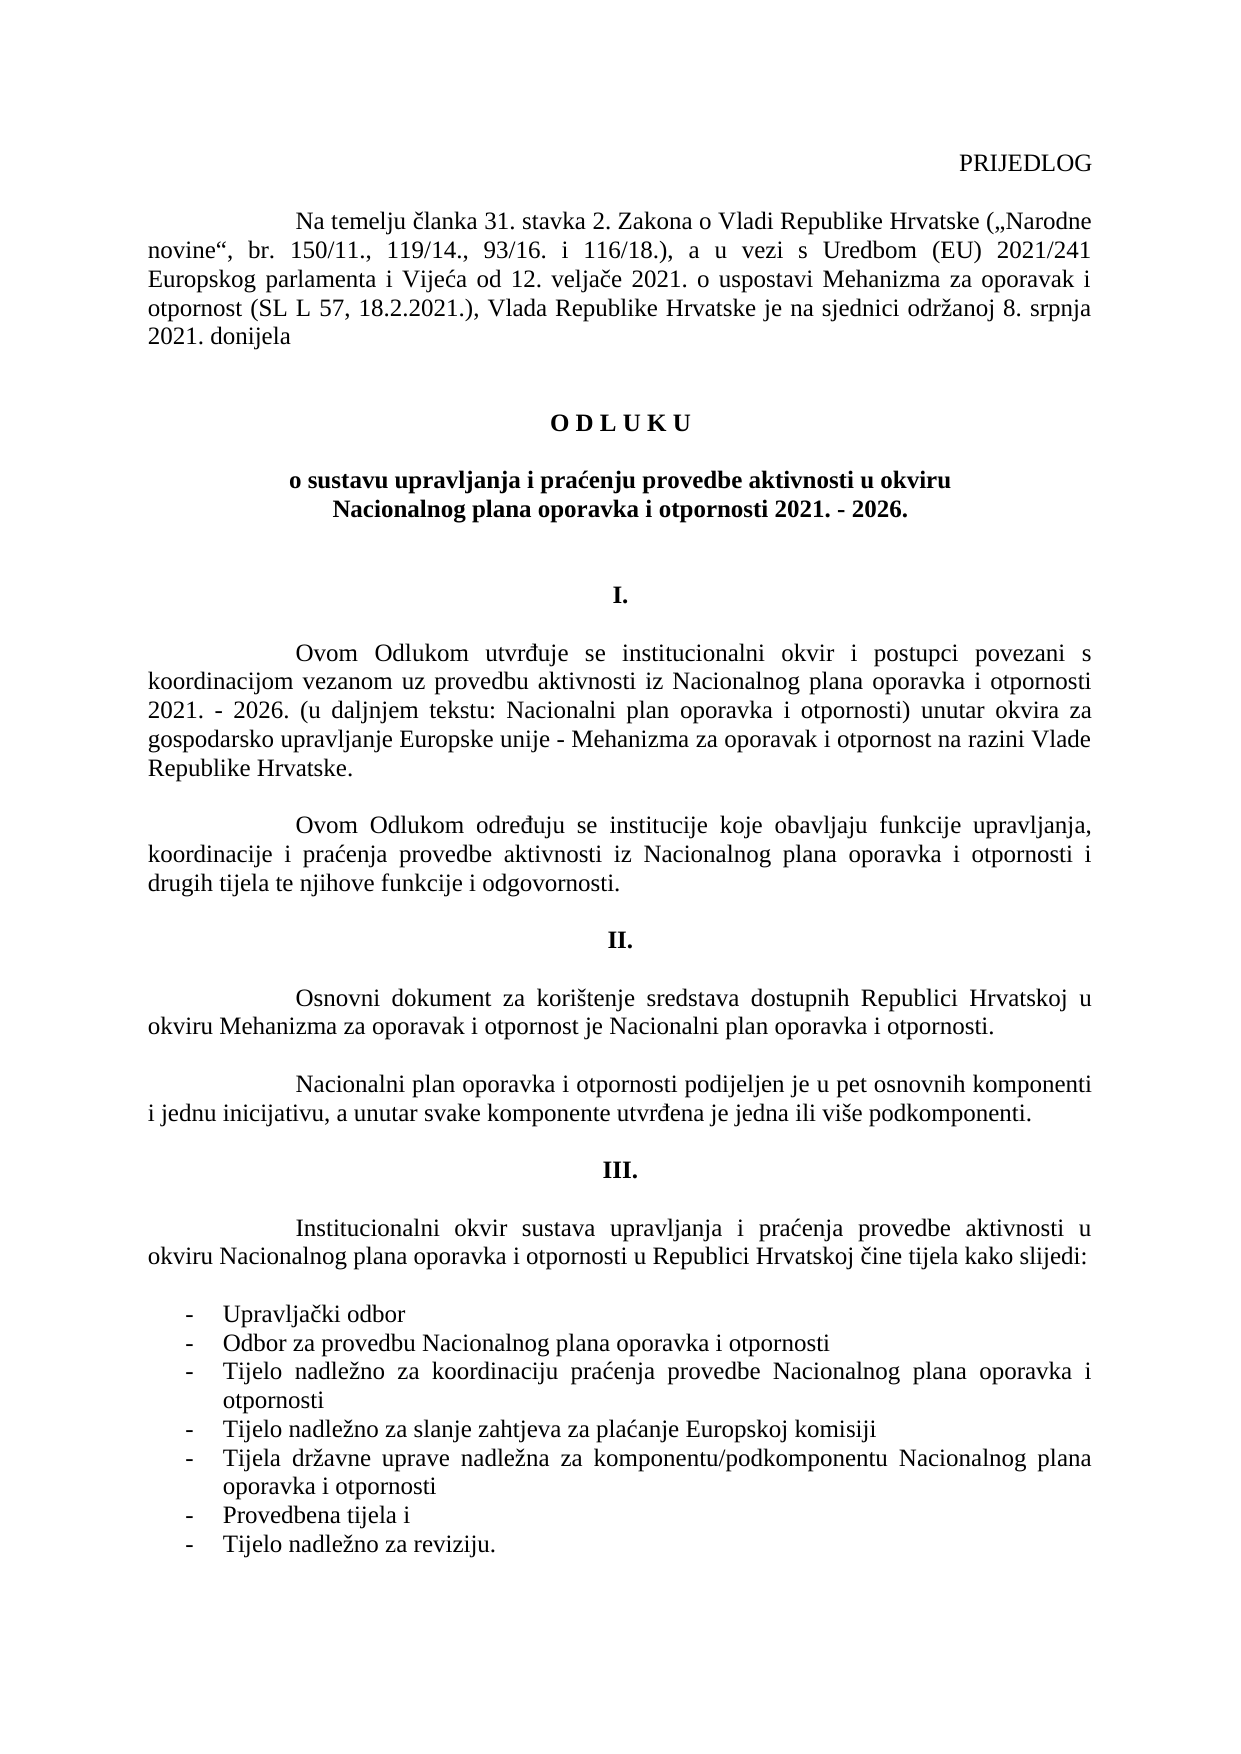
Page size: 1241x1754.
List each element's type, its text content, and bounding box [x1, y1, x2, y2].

text PRIJEDLOG [885, 148, 1092, 176]
text Ovom Odlukom utvrđuje se institucionalni okvir i postupci povezani s koordinacijom vezanom uz provedbu aktivnosti iz Nacionalnog plana oporavka i otpornosti 2021. - 2026. (u daljnjem tekstu: Nacionalni plan oporavka i otpornosti) unutar okvira za gospodarsko upravljanje Europske unije - Mehanizma za oporavak i otpornost na razini Vlade Republike Hrvatske. [148, 638, 1092, 781]
list Tijelo nadležno za koordinaciju praćenja provedbe Nacionalnog plana oporavka i otpornosti [185, 1356, 1092, 1414]
text o sustavu upravljanja i praćenju provedbe aktivnosti u okviru [148, 465, 1092, 494]
list Tijelo nadležno za slanje zahtjeva za plaćanje Europskoj komisiji [185, 1414, 1092, 1443]
text O D L U K U [148, 408, 1092, 436]
list Tijela državne uprave nadležna za komponentu/podkomponentu Nacionalnog plana oporavka i otpornosti [185, 1443, 1092, 1500]
text II. [148, 925, 1092, 954]
list Odbor za provedbu Nacionalnog plana oporavka i otpornosti [185, 1328, 1092, 1356]
text I. [148, 580, 1092, 609]
text Nacionalnog plana oporavka i otpornosti 2021. - 2026. [148, 494, 1092, 523]
list Tijelo nadležno za reviziju. [185, 1529, 1092, 1558]
text Nacionalni plan oporavka i otpornosti podijeljen je u pet osnovnih komponenti i jednu inicijativu, a unutar svake komponente utvrđena je jedna ili više podkomponenti. [148, 1069, 1092, 1126]
text Ovom Odlukom određuju se institucije koje obavljaju funkcije upravljanja, koordinacije i praćenja provedbe aktivnosti iz Nacionalnog plana oporavka i otpornosti i drugih tijela te njihove funkcije i odgovornosti. [148, 810, 1092, 896]
list Provedbena tijela i [185, 1500, 1092, 1529]
text Osnovni dokument za korištenje sredstava dostupnih Republici Hrvatskoj u okviru Mehanizma za oporavak i otpornost je Nacionalni plan oporavka i otpornosti. [148, 983, 1092, 1040]
text Institucionalni okvir sustava upravljanja i praćenja provedbe aktivnosti u okviru Nacionalnog plana oporavka i otpornosti u Republici Hrvatskoj čine tijela kako slijedi: [148, 1213, 1092, 1270]
subtitle Na temelju članka 31. stavka 2. Zakona o Vladi Republike Hrvatske („Narodne novine“, br. 150/11., 119/14., 93/16. i 116/18.), a u vezi s Uredbom (EU) 2021/241 Europskog parlamenta i Vijeća od 12. veljače 2021. o uspostavi Mehanizma za oporavak i otpornost (SL L 57, 18.2.2021.), Vlada Republike Hrvatske je na sjednici održanoj 8. srpnja 2021. donijela [148, 206, 1092, 350]
list Upravljački odbor [185, 1299, 1092, 1328]
text III. [148, 1155, 1092, 1184]
